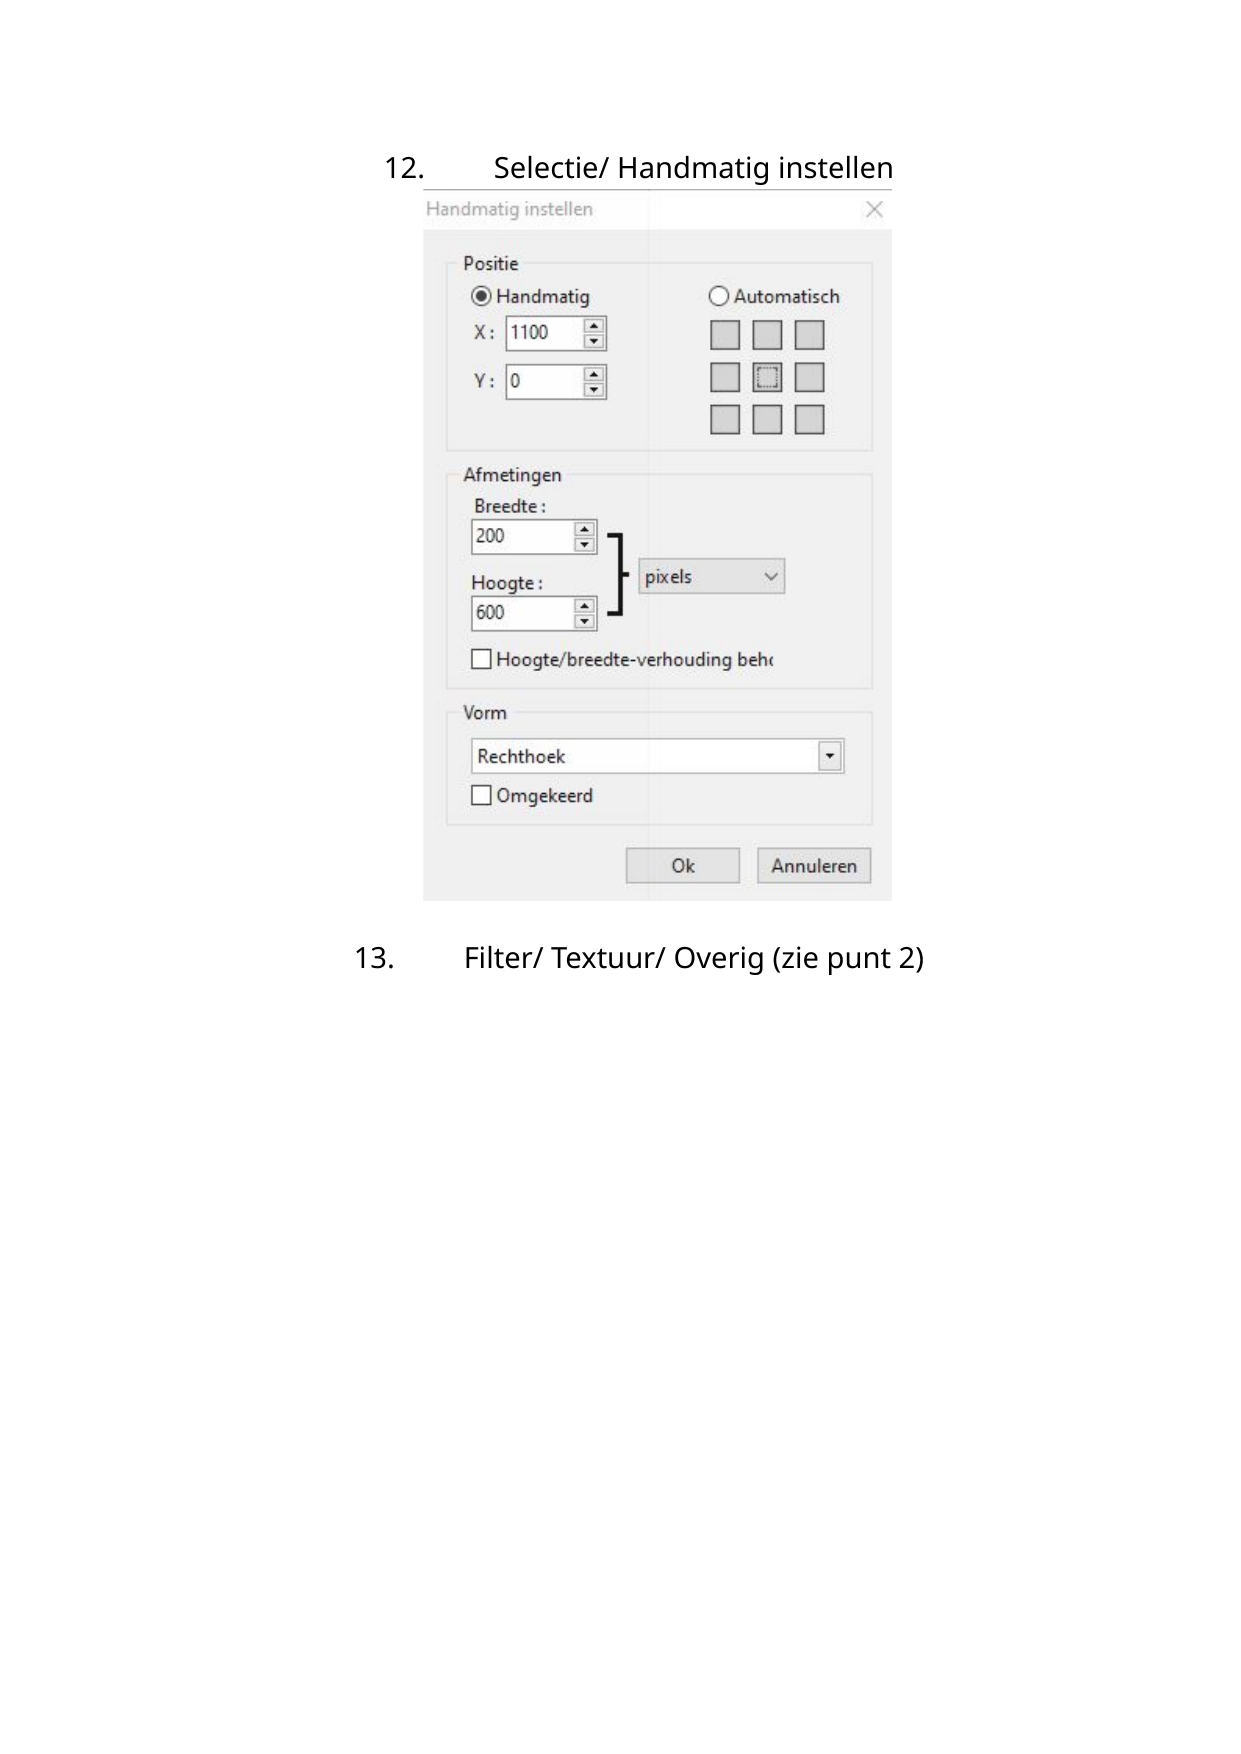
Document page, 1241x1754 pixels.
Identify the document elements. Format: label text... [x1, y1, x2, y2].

picture [423, 189, 892, 901]
list Filter/ Textuur/ Overig (zie punt 2) [185, 937, 1093, 977]
